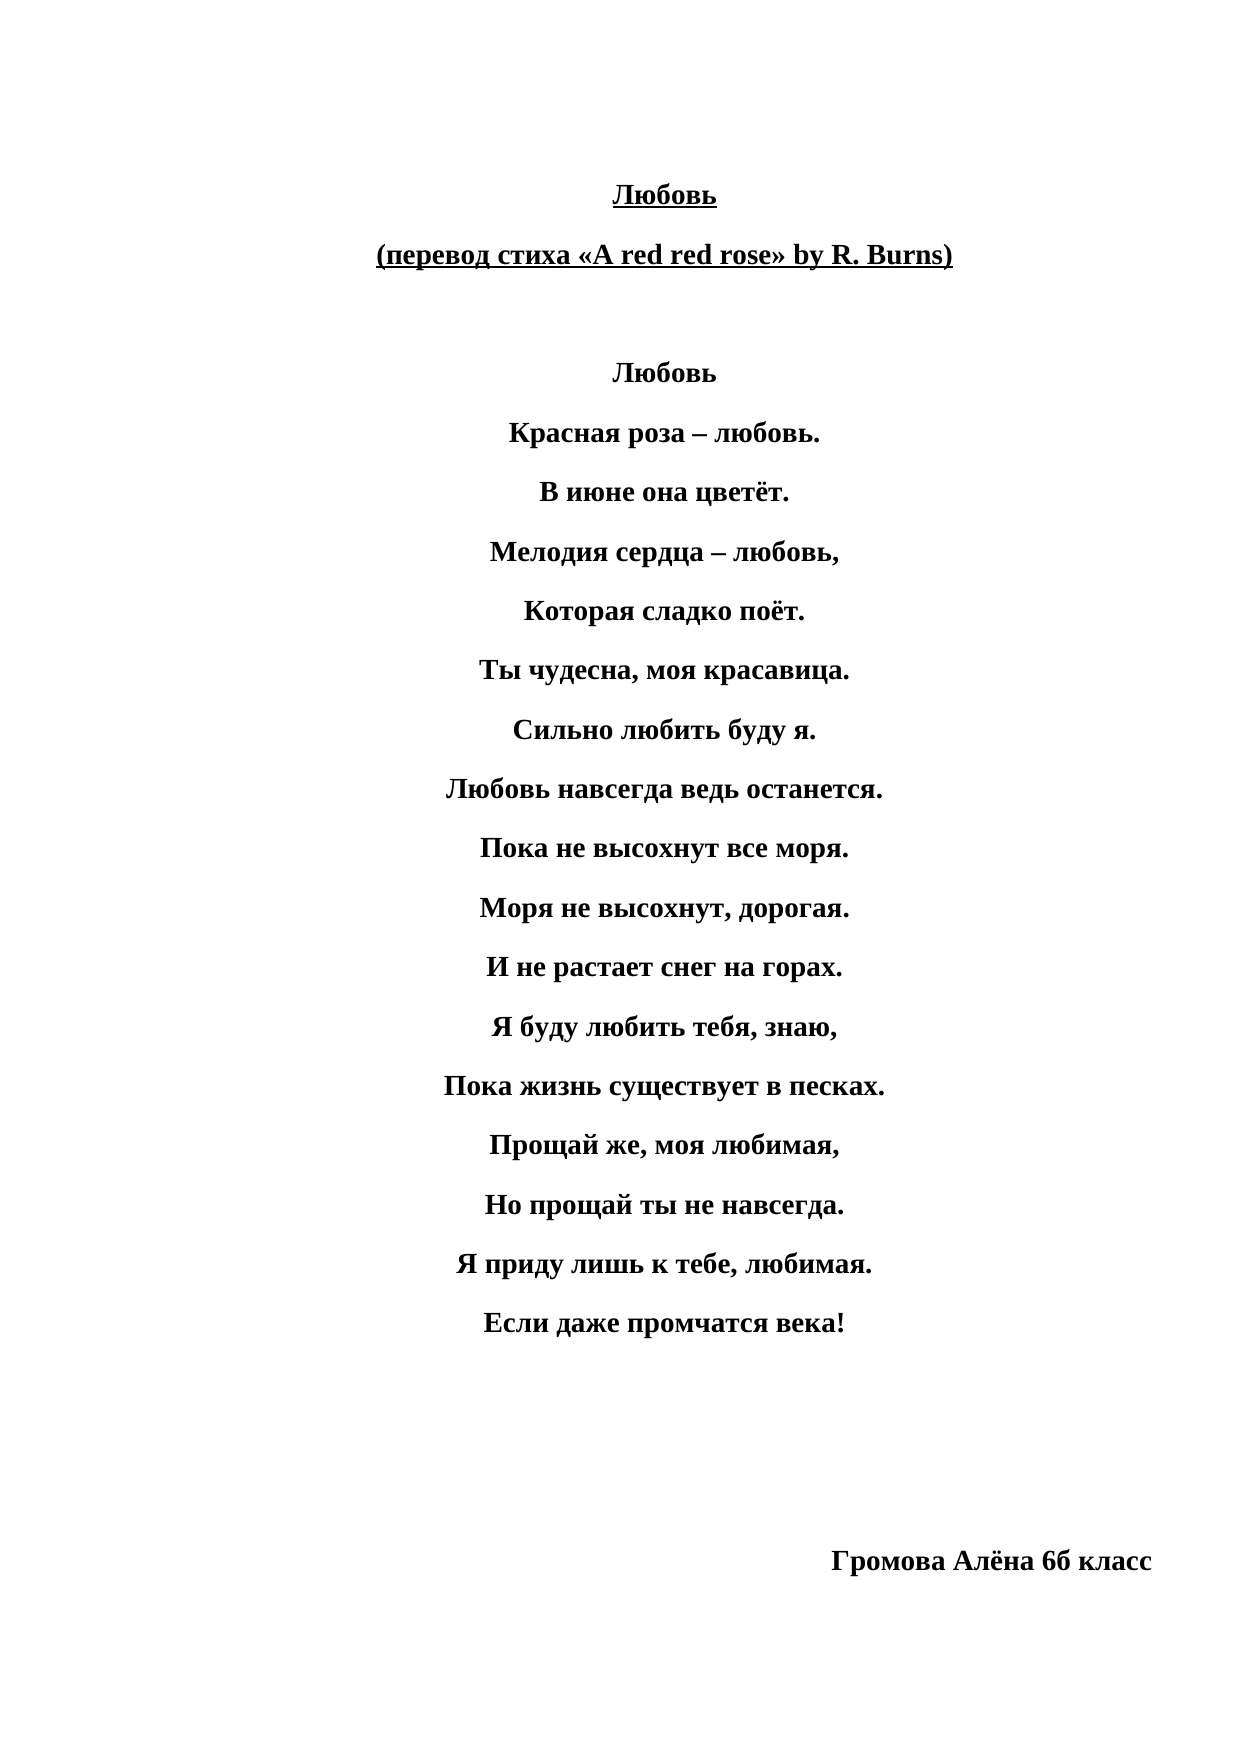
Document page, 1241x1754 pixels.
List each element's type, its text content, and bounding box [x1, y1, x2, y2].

text Если даже промчатся века! [177, 1306, 1152, 1339]
text (перевод стиха «A red red rose» by R. Burns) [177, 237, 1152, 270]
text Пока не высохнут все моря. [177, 831, 1152, 864]
text Которая сладко поёт. [177, 593, 1152, 627]
text Прощай же, моя любимая, [177, 1127, 1152, 1161]
text Я приду лишь к тебе, любимая. [177, 1246, 1152, 1280]
text Пока жизнь существует в песках. [177, 1068, 1152, 1102]
text Сильно любить буду я. [177, 712, 1152, 745]
text Любовь [177, 177, 1152, 211]
text Я буду любить тебя, знаю, [177, 1009, 1152, 1042]
text Моря не высохнут, дорогая. [177, 890, 1152, 923]
text И не растает снег на горах. [177, 949, 1152, 983]
text Но прощай ты не навсегда. [177, 1187, 1152, 1220]
text Красная роза – любовь. [177, 415, 1152, 448]
text Громова Алёна 6б класс [177, 1543, 1152, 1577]
text Ты чудесна, моя красавица. [177, 652, 1152, 686]
text Мелодия сердца – любовь, [177, 534, 1152, 567]
text Любовь [177, 356, 1152, 389]
text Любовь навсегда ведь останется. [177, 771, 1152, 805]
text В июне она цветёт. [177, 474, 1152, 508]
